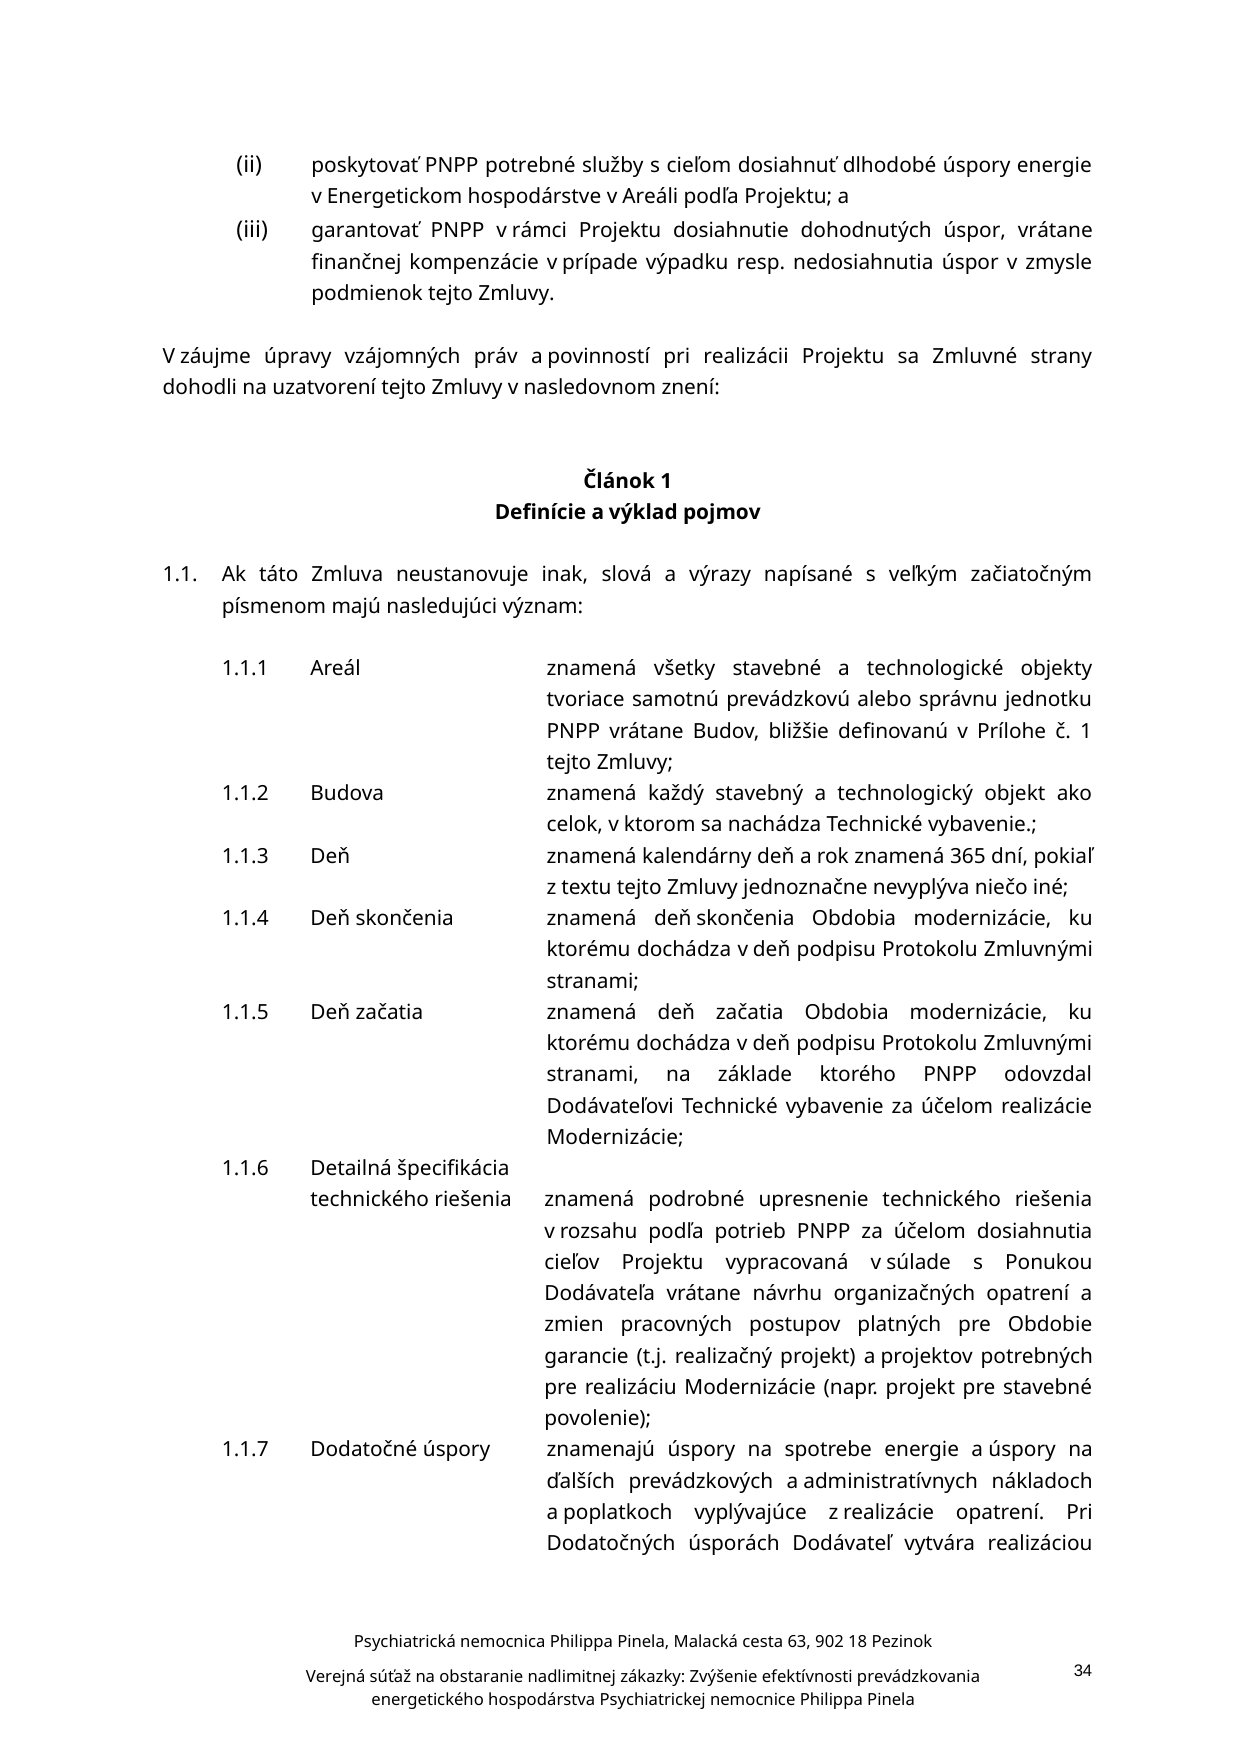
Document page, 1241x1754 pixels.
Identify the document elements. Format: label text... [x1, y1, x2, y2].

list Detailná špecifikácia [222, 1153, 1093, 1182]
list Budova znamená každý stavebný a technologický objekt ako celok, v ktorom sa nachádza Technické vybavenie.; [222, 778, 1093, 838]
text V záujme úpravy vzájomných práv a povinností pri realizácii Projektu sa Zmluvné strany dohodli na uzatvorení tejto Zmluvy v nasledovnom znení: [162, 341, 1093, 400]
list poskytovať PNPP potrebné služby s cieľom dosiahnuť dlhodobé úspory energie v Energetickom hospodárstve v Areáli podľa Projektu; a [236, 148, 1093, 210]
list Deň skončenia znamená deň skončenia Obdobia modernizácie, ku ktorému dochádza v deň podpisu Protokolu Zmluvnými stranami; [222, 903, 1093, 994]
list garantovať PNPP v rámci Projektu dosiahnutie dohodnutých úspor, vrátane finančnej kompenzácie v prípade výpadku resp. nedosiahnutia úspor v zmysle podmienok tejto Zmluvy. [236, 213, 1093, 307]
list Deň znamená kalendárny deň a rok znamená 365 dní, pokiaľ z textu tejto Zmluvy jednoznačne nevyplýva niečo iné; [222, 841, 1093, 900]
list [222, 1434, 1093, 1557]
text technického riešenia znamená podrobné upresnenie technického riešenia v rozsahu podľa potrieb PNPP za účelom dosiahnutia cieľov Projektu vypracovaná v súlade s Ponukou Dodávateľa vrátane návrhu organizačných opatrení a zmien pracovných postupov platných pre Obdobie garancie (t.j. realizačný projekt) a projektov potrebných pre realizáciu Modernizácie (napr. projekt pre stavebné povolenie); [236, 1184, 1093, 1432]
list Ak táto Zmluva neustanovuje inak, slová a výrazy napísané s veľkým začiatočným písmenom majú nasledujúci význam: [162, 559, 1093, 619]
text Článok 1 [162, 466, 1093, 494]
list Areál znamená všetky stavebné a technologické objekty tvoriace samotnú prevádzkovú alebo správnu jednotku PNPP vrátane Budov, bližšie definovanú v Prílohe č. 1 tejto Zmluvy; [222, 653, 1093, 775]
list Deň začatia znamená deň začatia Obdobia modernizácie, ku ktorému dochádza v deň podpisu Protokolu Zmluvnými stranami, na základe ktorého PNPP odovzdal Dodávateľovi Technické vybavenie za účelom realizácie Modernizácie; [222, 997, 1093, 1150]
text Definície a výklad pojmov [162, 497, 1093, 525]
